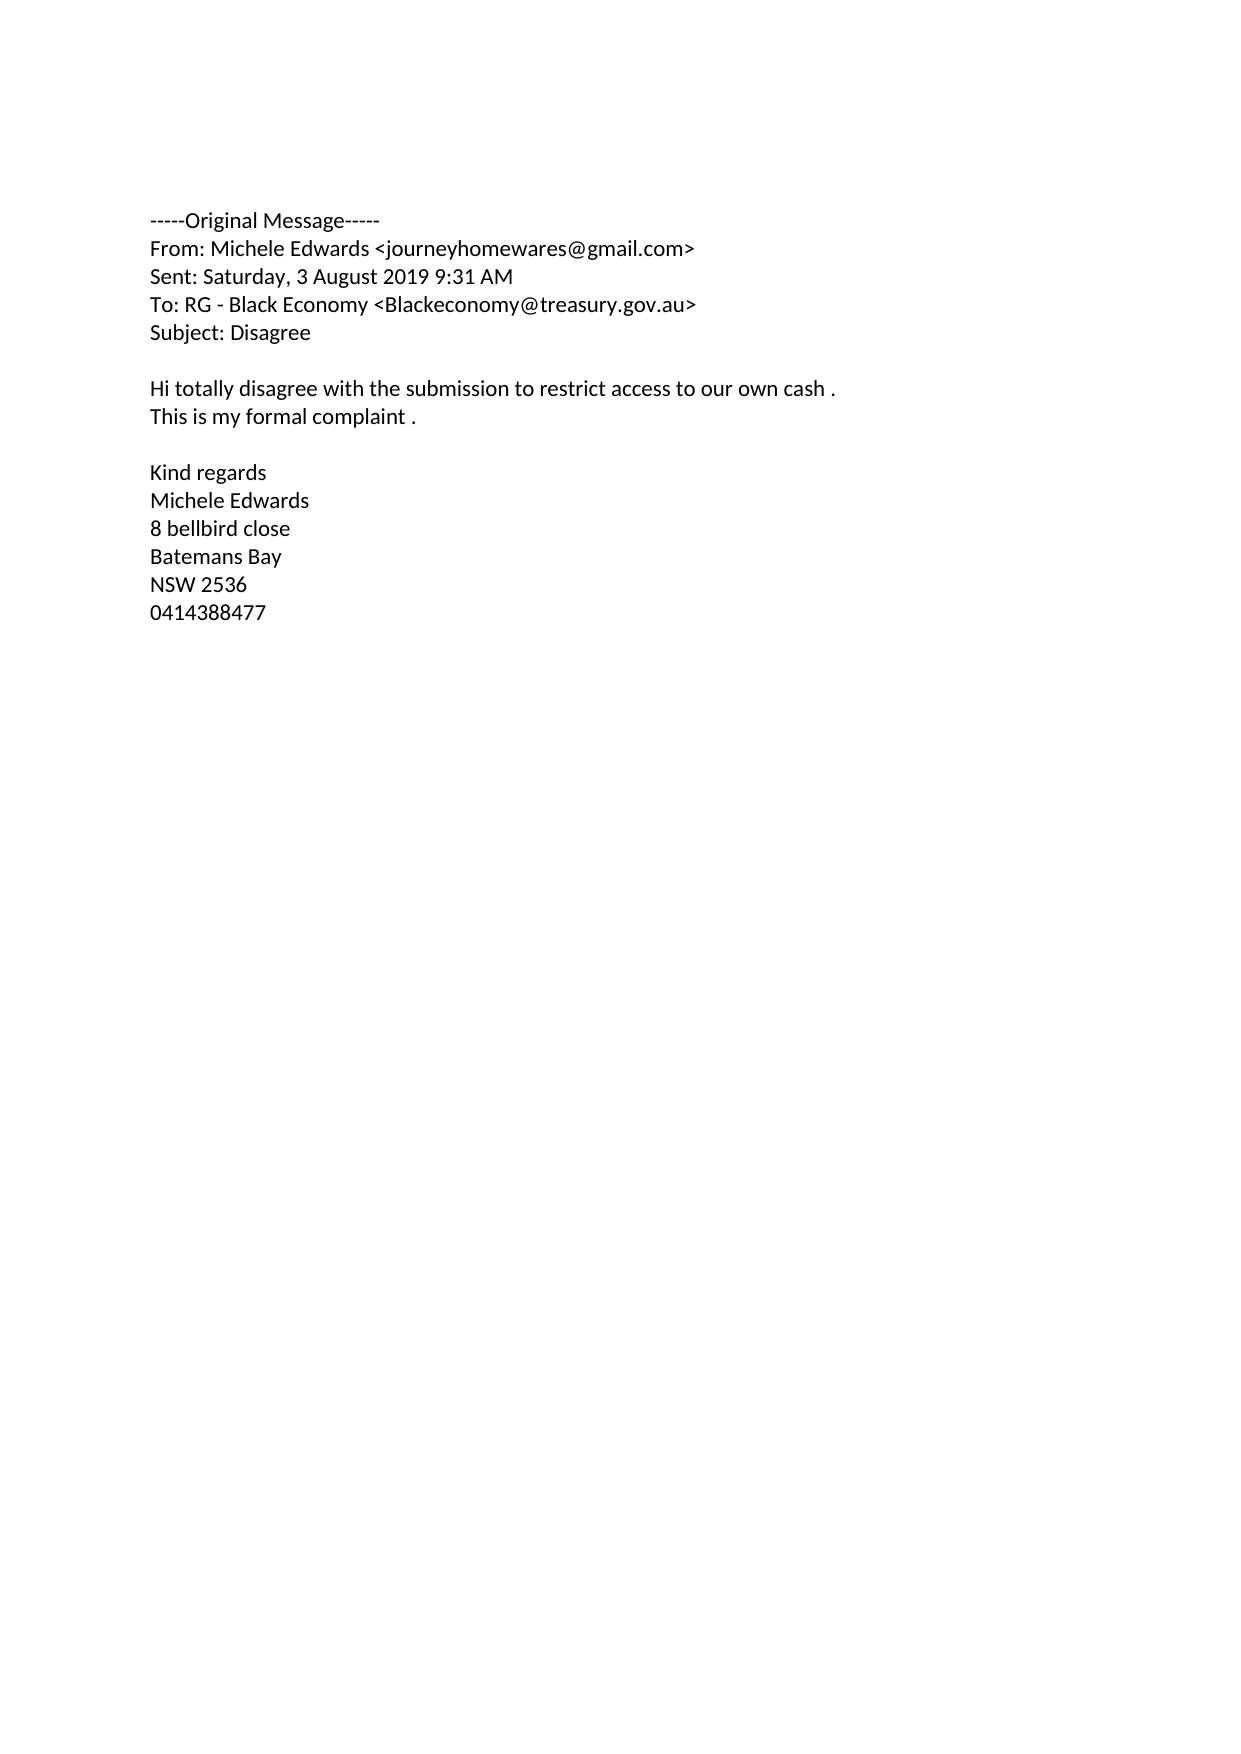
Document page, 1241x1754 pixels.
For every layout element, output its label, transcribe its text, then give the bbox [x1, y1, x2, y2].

text Michele Edwards [150, 486, 1090, 514]
text Kind regards [150, 458, 1090, 486]
text -----Original Message----- From: Michele Edwards <journeyhomewares@gmail.com> Sent: Saturday, 3 August 2019 9:31 AM To: RG - Black Economy <Blackeconomy@treasury.gov.au> Subject: Disagree [150, 206, 1090, 346]
text Batemans Bay [150, 542, 1090, 570]
text NSW 2536 [150, 570, 1090, 598]
text Hi totally disagree with the submission to restrict access to our own cash . [150, 374, 1090, 402]
text 0414388477 [150, 598, 1090, 626]
text 8 bellbird close [150, 514, 1090, 542]
text This is my formal complaint . [150, 402, 1090, 430]
